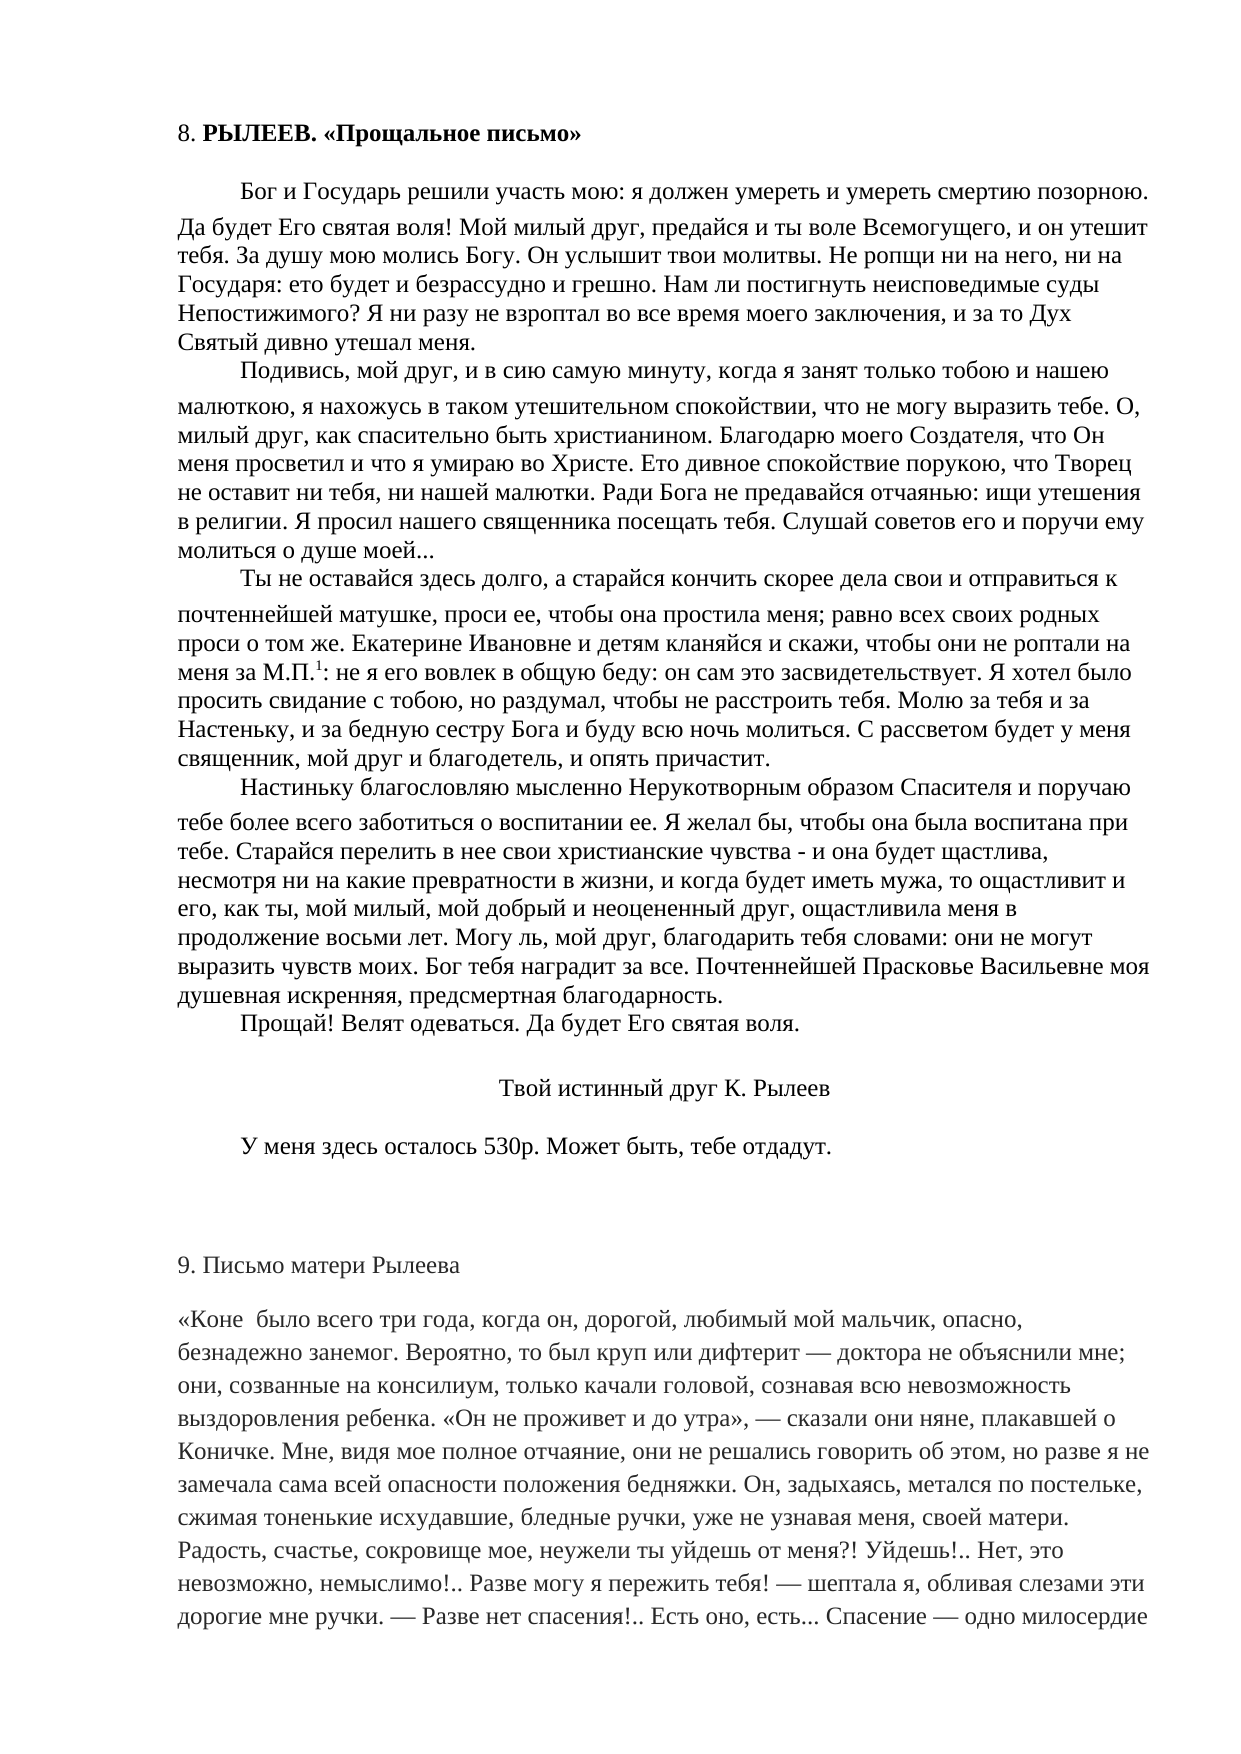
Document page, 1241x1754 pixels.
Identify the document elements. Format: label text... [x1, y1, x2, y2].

text Твой истинный друг К. Рылеев [177, 1073, 1152, 1102]
text У меня здесь осталось 530р. Может быть, тебе отдадут. [177, 1131, 1152, 1167]
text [177, 1304, 1152, 1629]
text 8. РЫЛЕЕВ. «Прощальное письмо» [177, 118, 1152, 147]
text Бог и Государь решили участь мою: я должен умереть и умереть смертию позорною. Да будет Его святая воля! Мой милый друг, предайся и ты воле Всемогущего, и он утешит тебя. За душу мою молись Богу. Он услышит твои молитвы. Не ропщи ни на него, ни на Государя: ето будет и безрассудно и грешно. Нам ли постигнуть неисповедимые суды Непостижимого? Я ни разу не взроптал во все время моего заключения, и за то Дух Святый дивно утешал меня. Подивись, мой друг, и в сию самую минуту, когда я занят только тобою и нашею малюткою, я нахожусь в таком утешительном спокойствии, что не могу выразить тебе. О, милый друг, как спасительно быть христианином. Благодарю моего Создателя, что Он меня просветил и что я умираю во Христе. Ето дивное спокойствие порукою, что Творец не оставит ни тебя, ни нашей малютки. Ради Бога не предавайся отчаянью: ищи утешения в религии. Я просил нашего священника посещать тебя. Слушай советов его и поручи ему молиться о душе моей... Ты не оставайся здесь долго, а старайся кончить скорее дела свои и отправиться к почтеннейшей матушке, проси ее, чтобы она простила меня; равно всех своих родных проси о том же. Екатерине Ивановне и детям кланяйся и скажи, чтобы они не роптали на меня за М.П.1: не я его вовлек в общую беду: он сам это засвидетельствует. Я хотел было просить свидание с тобою, но раздумал, чтобы не расстроить тебя. Молю за тебя и за Настеньку, и за бедную сестру Бога и буду всю ночь молиться. С рассветом будет у меня священник, мой друг и благодетель, и опять причастит. Настиньку благословляю мысленно Нерукотворным образом Спасителя и поручаю тебе более всего заботиться о воспитании ее. Я желал бы, чтобы она была воспитана при тебе. Старайся перелить в нее свои христианские чувства - и она будет щастлива, несмотря ни на какие превратности в жизни, и когда будет иметь мужа, то ощастливит и его, как ты, мой милый, мой добрый и неоцененный друг, ощастливила меня в продолжение восьми лет. Могу ль, мой друг, благодарить тебя словами: они не могут выразить чувств моих. Бог тебя наградит за все. Почтеннейшей Прасковье Васильевне моя душевная искренняя, предсмертная благодарность. Прощай! Велят одеваться. Да будет Его святая воля. [177, 176, 1152, 1044]
text 9. Письмо матери Рылеева [177, 1250, 1152, 1278]
